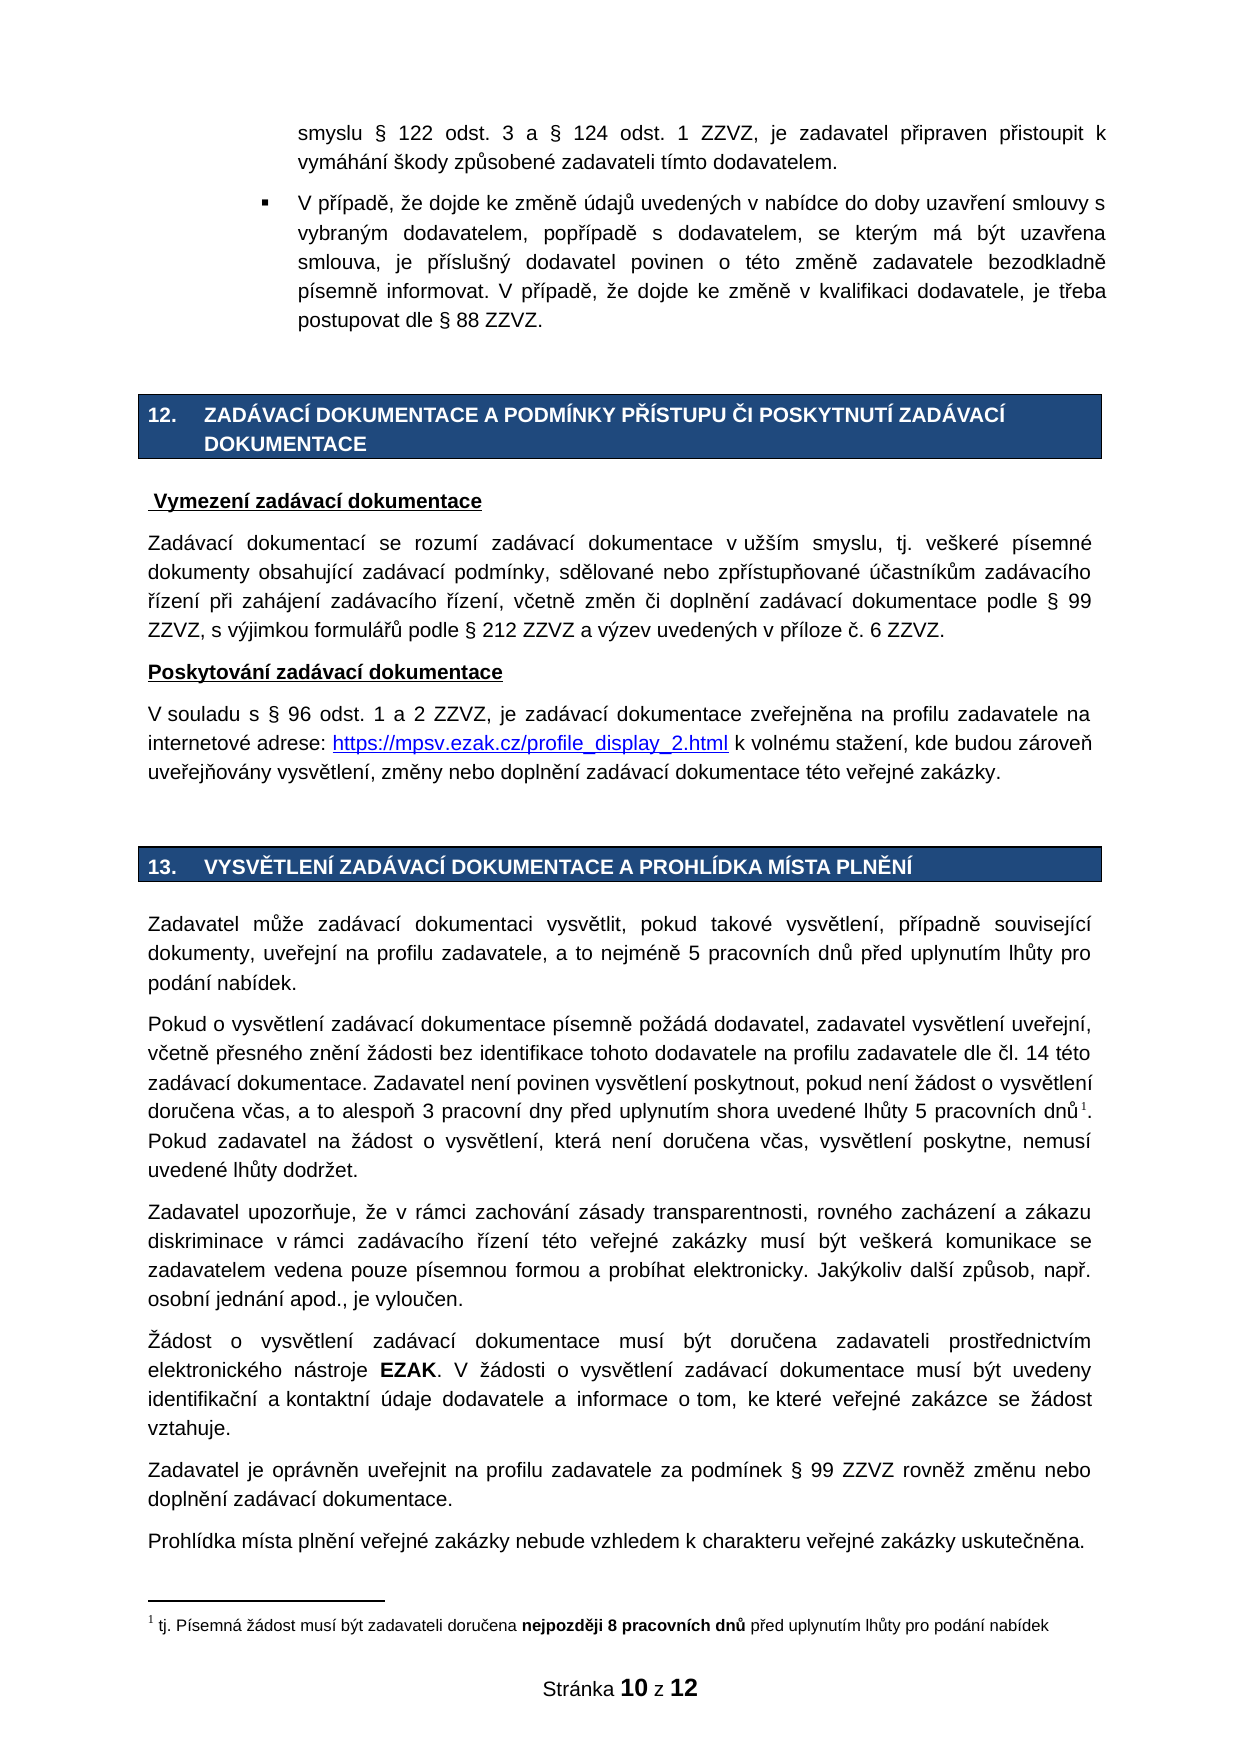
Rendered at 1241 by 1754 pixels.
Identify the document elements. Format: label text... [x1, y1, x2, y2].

subtitle zadávací dokumentace a podmínky přístupu či poskytnutí zadávací dokumentace [139, 395, 1101, 458]
text V souladu s § 96 odst. 1 a 2 ZZVZ, je zadávací dokumentace zveřejněna na profilu zadavatele na internetové adrese: https://mpsv.ezak.cz/profile_display_2.html k volnému stažení, kde budou zároveň uveřejňovány vysvětlení, změny nebo doplnění zadávací dokumentace této veřejné zakázky. [148, 696, 1092, 784]
text Poskytování zadávací dokumentace [148, 655, 1092, 684]
list V případě, že dojde ke změně údajů uvedených v nabídce do doby uzavření smlouvy s vybraným dodavatelem, popřípadě s dodavatelem, se kterým má být uzavřena smlouva, je příslušný dodavatel povinen o této změně zadavatele bezodkladně písemně informovat. V případě, že dojde ke změně v kvalifikaci dodavatele, je třeba postupovat dle § 88 ZZVZ. [260, 186, 1107, 332]
subtitle VYSVĚTLENÍ ZADÁVACÍ DOKUMENTACE a prohlídka místa plnění [139, 848, 1101, 881]
text Prohlídka místa plnění veřejné zakázky nebude vzhledem k charakteru veřejné zakázky uskutečněna. [148, 1523, 1092, 1553]
text Zadávací dokumentací se rozumí zadávací dokumentace v užším smyslu, tj. veškeré písemné dokumenty obsahující zadávací podmínky, sdělované nebo zpřístupňované účastníkům zadávacího řízení při zahájení zadávacího řízení, včetně změn či doplnění zadávací dokumentace podle § 99 ZZVZ, s výjimkou formulářů podle § 212 ZZVZ a výzev uvedených v příloze č. 6 ZZVZ. [148, 526, 1092, 642]
text Pokud o vysvětlení zadávací dokumentace písemně požádá dodavatel, zadavatel vysvětlení uveřejní, včetně přesného znění žádosti bez identifikace tohoto dodavatele na profilu zadavatele dle čl. 14 této zadávací dokumentace. Zadavatel není povinen vysvětlení poskytnout, pokud není žádost o vysvětlení doručena včas, a to alespoň 3 pracovní dny před uplynutím shora uvedené lhůty 5 pracovních dnů. Pokud zadavatel na žádost o vysvětlení, která není doručena včas, vysvětlení poskytne, nemusí uvedené lhůty dodržet. [148, 1007, 1092, 1182]
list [260, 115, 1107, 173]
text Zadavatel může zadávací dokumentaci vysvětlit, pokud takové vysvětlení, případně související dokumenty, uveřejní na profilu zadavatele, a to nejméně 5 pracovních dnů před uplynutím lhůty pro podání nabídek. [148, 907, 1092, 994]
text Zadavatel upozorňuje, že v rámci zachování zásady transparentnosti, rovného zacházení a zákazu diskriminace v rámci zadávacího řízení této veřejné zakázky musí být veškerá komunikace se zadavatelem vedena pouze písemnou formou a probíhat elektronicky. Jakýkoliv další způsob, např. osobní jednání apod., je vyloučen. [148, 1194, 1092, 1311]
text Zadavatel je oprávněn uveřejnit na profilu zadavatele za podmínek § 99 ZZVZ rovněž změnu nebo doplnění zadávací dokumentace. [148, 1453, 1092, 1511]
text Žádost o vysvětlení zadávací dokumentace musí být doručena zadavateli prostřednictvím elektronického nástroje EZAK. V žádosti o vysvětlení zadávací dokumentace musí být uvedeny identifikační a kontaktní údaje dodavatele a informace o tom, ke které veřejné zakázce se žádost vztahuje. [148, 1323, 1092, 1440]
text Vymezení zadávací dokumentace [148, 484, 1092, 513]
